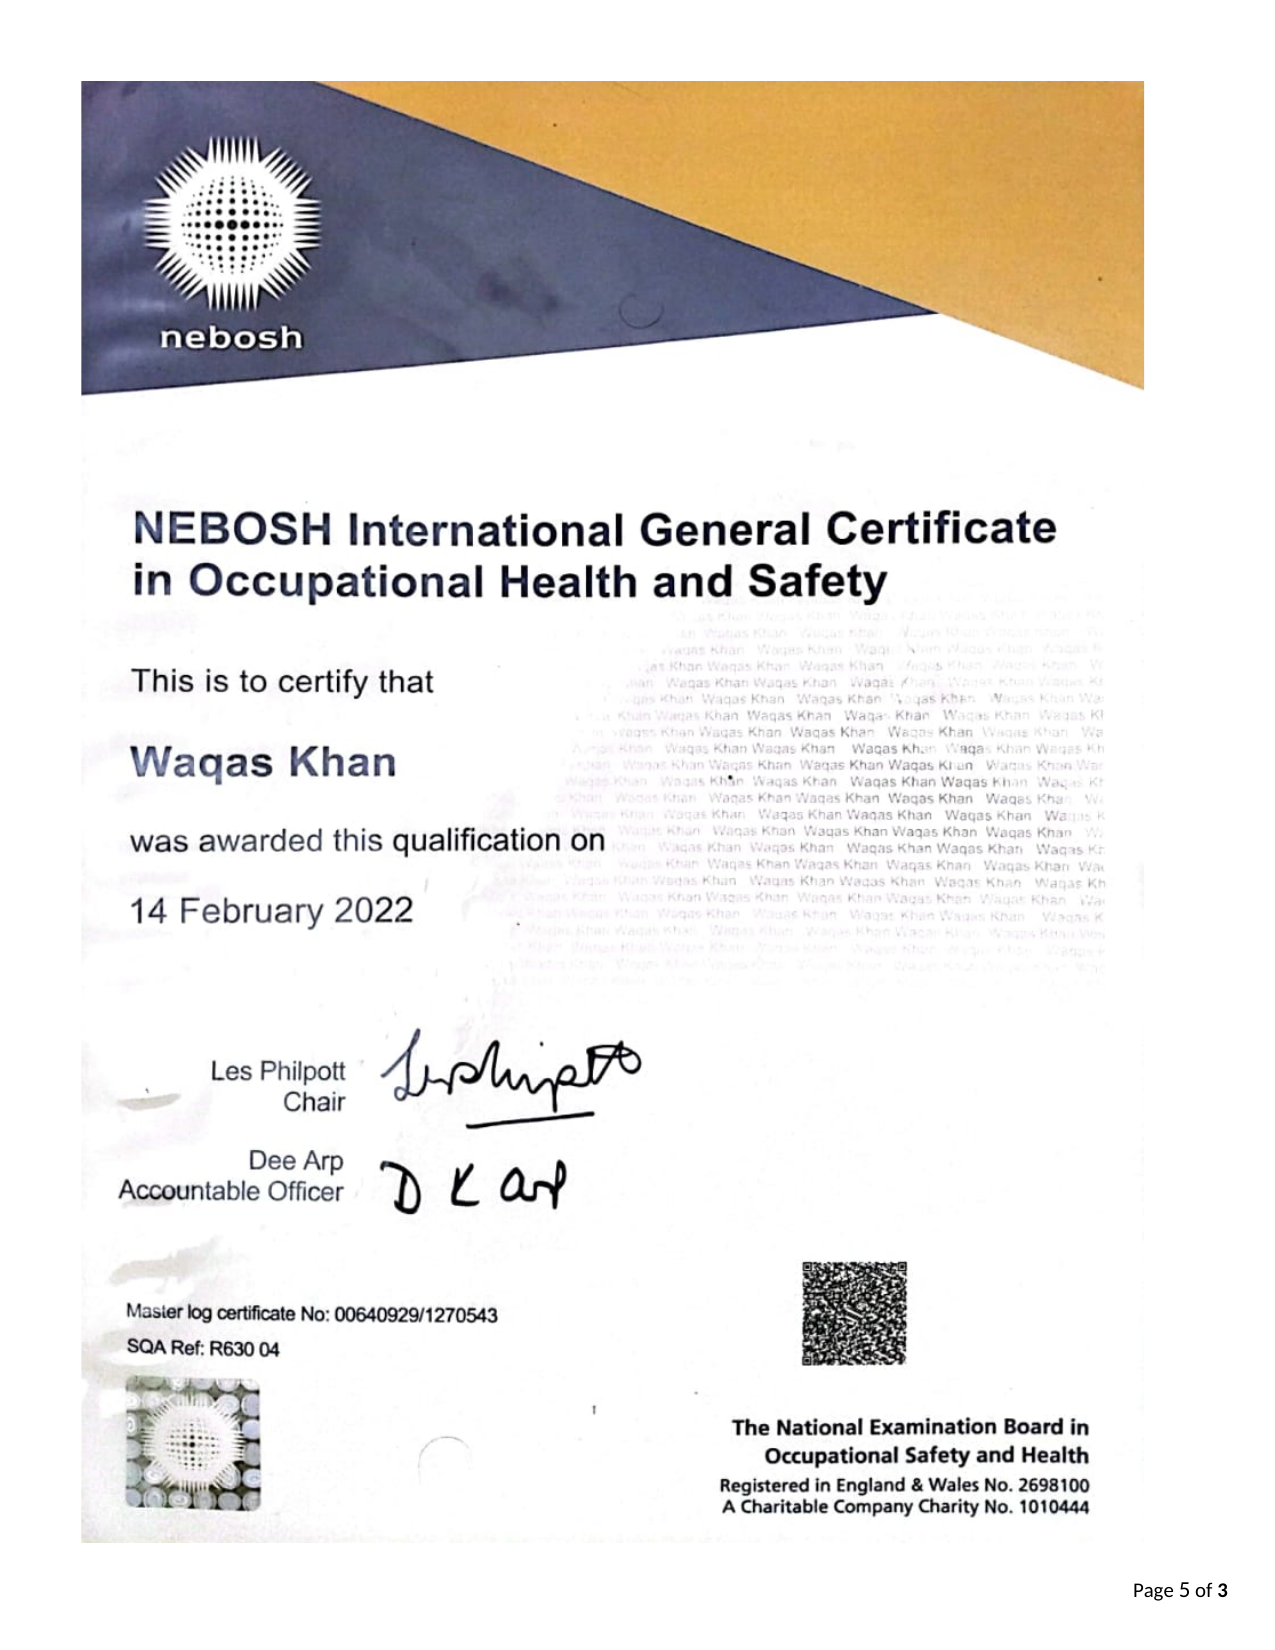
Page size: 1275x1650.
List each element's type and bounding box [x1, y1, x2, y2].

picture [81, 81, 1145, 1543]
